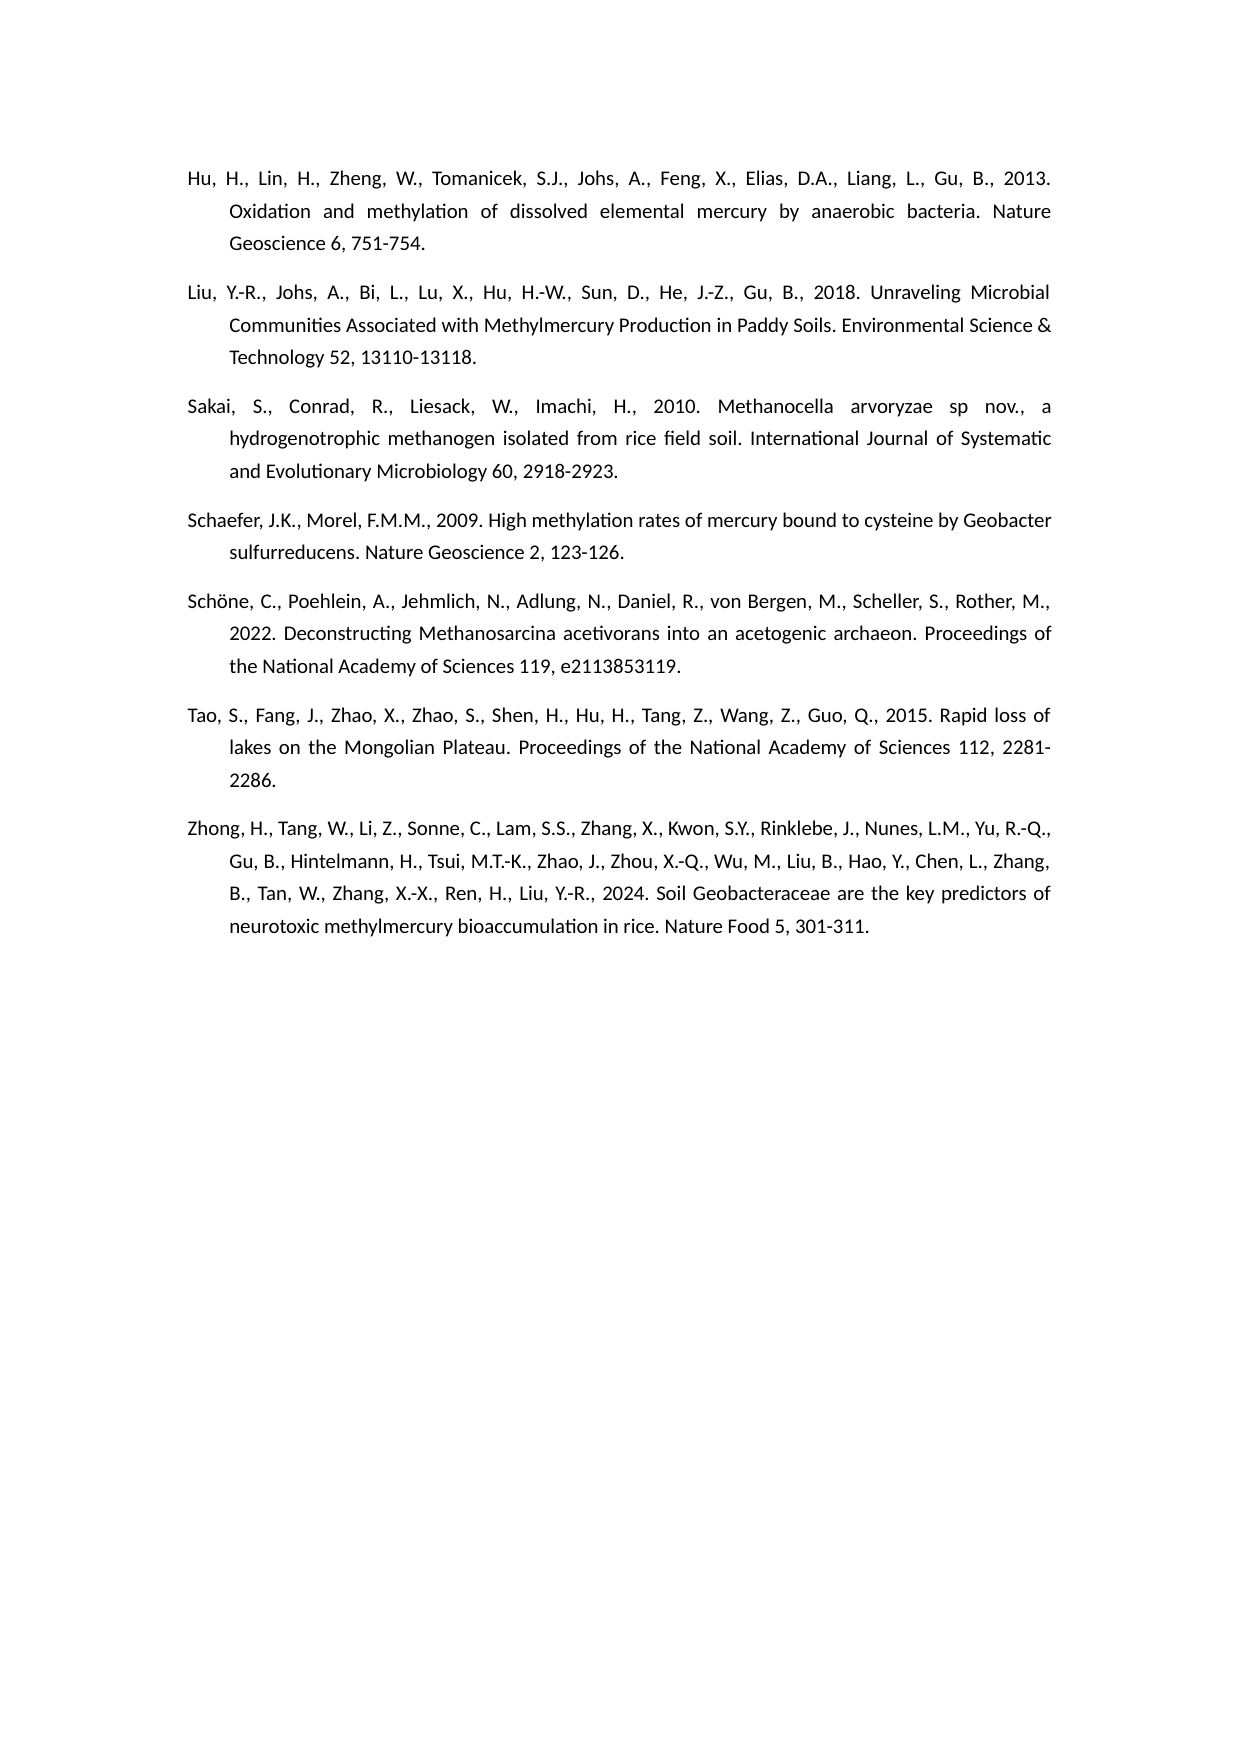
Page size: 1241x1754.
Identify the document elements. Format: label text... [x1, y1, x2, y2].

text Sakai, S., Conrad, R., Liesack, W., Imachi, H., 2010. Methanocella arvoryzae sp nov., a hydrogenotrophic methanogen isolated from rice field soil. International Journal of Systematic and Evolutionary Microbiology 60, 2918-2923. [187, 389, 1053, 487]
text Liu, Y.-R., Johs, A., Bi, L., Lu, X., Hu, H.-W., Sun, D., He, J.-Z., Gu, B., 2018. Unraveling Microbial Communities Associated with Methylmercury Production in Paddy Soils. Environmental Science & Technology 52, 13110-13118. [187, 276, 1053, 373]
text Hu, H., Lin, H., Zheng, W., Tomanicek, S.J., Johs, A., Feng, X., Elias, D.A., Liang, L., Gu, B., 2013. Oxidation and methylation of dissolved elemental mercury by anaerobic bacteria. Nature Geoscience 6, 751-754. [187, 162, 1053, 259]
text Zhong, H., Tang, W., Li, Z., Sonne, C., Lam, S.S., Zhang, X., Kwon, S.Y., Rinklebe, J., Nunes, L.M., Yu, R.-Q., Gu, B., Hintelmann, H., Tsui, M.T.-K., Zhao, J., Zhou, X.-Q., Wu, M., Liu, B., Hao, Y., Chen, L., Zhang, B., Tan, W., Zhang, X.-X., Ren, H., Liu, Y.-R., 2024. Soil Geobacteraceae are the key predictors of neurotoxic methylmercury bioaccumulation in rice. Nature Food 5, 301-311. [187, 812, 1053, 942]
text Tao, S., Fang, J., Zhao, X., Zhao, S., Shen, H., Hu, H., Tang, Z., Wang, Z., Guo, Q., 2015. Rapid loss of lakes on the Mongolian Plateau. Proceedings of the National Academy of Sciences 112, 2281-2286. [187, 698, 1053, 796]
text Schöne, C., Poehlein, A., Jehmlich, N., Adlung, N., Daniel, R., von Bergen, M., Scheller, S., Rother, M., 2022. Deconstructing Methanosarcina acetivorans into an acetogenic archaeon. Proceedings of the National Academy of Sciences 119, e2113853119. [187, 584, 1053, 682]
text Schaefer, J.K., Morel, F.M.M., 2009. High methylation rates of mercury bound to cysteine by Geobacter sulfurreducens. Nature Geoscience 2, 123-126. [187, 503, 1053, 568]
